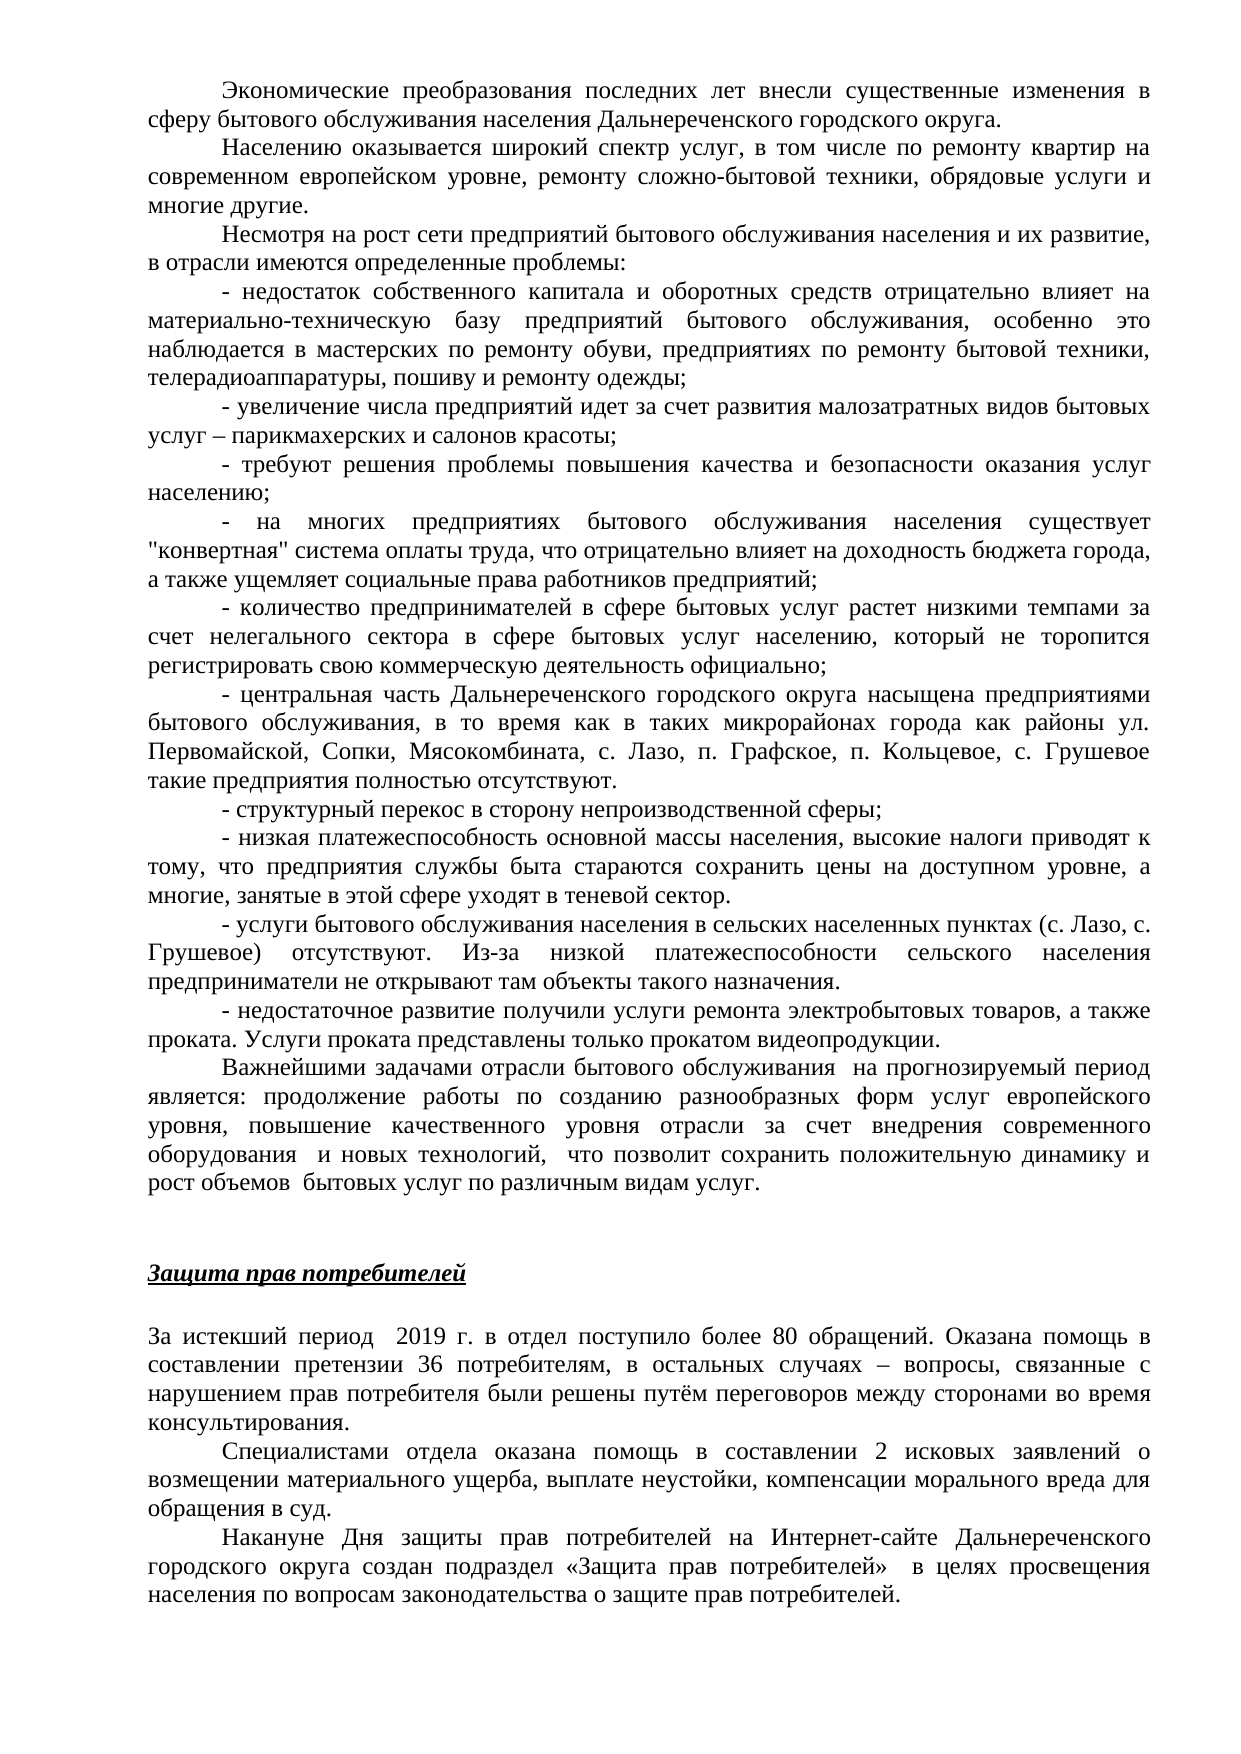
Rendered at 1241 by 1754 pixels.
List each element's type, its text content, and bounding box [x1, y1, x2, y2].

text - на многих предприятиях бытового обслуживания населения существует "конвертная" система оплаты труда, что отрицательно влияет на доходность бюджета города, а также ущемляет социальные права работников предприятий; [148, 506, 1152, 592]
text Специалистами отдела оказана помощь в составлении 2 исковых заявлений о возмещении материального ущерба, выплате неустойки, компенсации морального вреда для обращения в суд. [148, 1436, 1152, 1522]
text Населению оказывается широкий спектр услуг, в том числе по ремонту квартир на современном европейском уровне, ремонту сложно-бытовой техники, обрядовые услуги и многие другие. [148, 132, 1152, 219]
text - низкая платежеспособность основной массы населения, высокие налоги приводят к тому, что предприятия службы быта стараются сохранить цены на доступном уровне, а многие, занятые в этой сфере уходят в теневой сектор. [148, 822, 1152, 909]
text Накануне Дня защиты прав потребителей на Интернет-сайте Дальнереченского городского округа создан подраздел «Защита прав потребителей» в целях просвещения населения по вопросам законодательства о защите прав потребителей. [148, 1522, 1152, 1608]
text - структурный перекос в сторону непроизводственной сферы; [148, 794, 1152, 822]
text - центральная часть Дальнереченского городского округа насыщена предприятиями бытового обслуживания, в то время как в таких микрорайонах города как районы ул. Первомайской, Сопки, Мясокомбината, с. Лазо, п. Графское, п. Кольцевое, с. Грушевое такие предприятия полностью отсутствуют. [148, 679, 1152, 794]
text Несмотря на рост сети предприятий бытового обслуживания населения и их развитие, в отрасли имеются определенные проблемы: [148, 219, 1152, 276]
text Защита прав потребителей [148, 1258, 1152, 1287]
text За истекший период 2019 г. в отдел поступило более 80 обращений. Оказана помощь в составлении претензии 36 потребителям, в остальных случаях – вопросы, связанные с нарушением прав потребителя были решены путём переговоров между сторонами во время консультирования. [148, 1321, 1152, 1436]
text - требуют решения проблемы повышения качества и безопасности оказания услуг населению; [148, 449, 1152, 506]
text - услуги бытового обслуживания населения в сельских населенных пунктах (с. Лазо, с. Грушевое) отсутствуют. Из-за низкой платежеспособности сельского населения предприниматели не открывают там объекты такого назначения. [148, 909, 1152, 995]
text - увеличение числа предприятий идет за счет развития малозатратных видов бытовых услуг – парикмахерских и салонов красоты; [148, 391, 1152, 449]
text - количество предпринимателей в сфере бытовых услуг растет низкими темпами за счет нелегального сектора в сфере бытовых услуг населению, который не торопится регистрировать свою коммерческую деятельность официально; [148, 592, 1152, 679]
text Экономические преобразования последних лет внесли существенные изменения в сферу бытового обслуживания населения Дальнереченского городского округа. [148, 75, 1152, 132]
text - недостаточное развитие получили услуги ремонта электробытовых товаров, а также проката. Услуги проката представлены только прокатом видеопродукции. [148, 995, 1152, 1052]
text Важнейшими задачами отрасли бытового обслуживания на прогнозируемый период является: продолжение работы по созданию разнообразных форм услуг европейского уровня, повышение качественного уровня отрасли за счет внедрения современного оборудования и новых технологий, что позволит сохранить положительную динамику и рост объемов бытовых услуг по различным видам услуг. [148, 1052, 1152, 1196]
text - недостаток собственного капитала и оборотных средств отрицательно влияет на материально-техническую базу предприятий бытового обслуживания, особенно это наблюдается в мастерских по ремонту обуви, предприятиях по ремонту бытовой техники, телерадиоаппаратуры, пошиву и ремонту одежды; [148, 276, 1152, 391]
